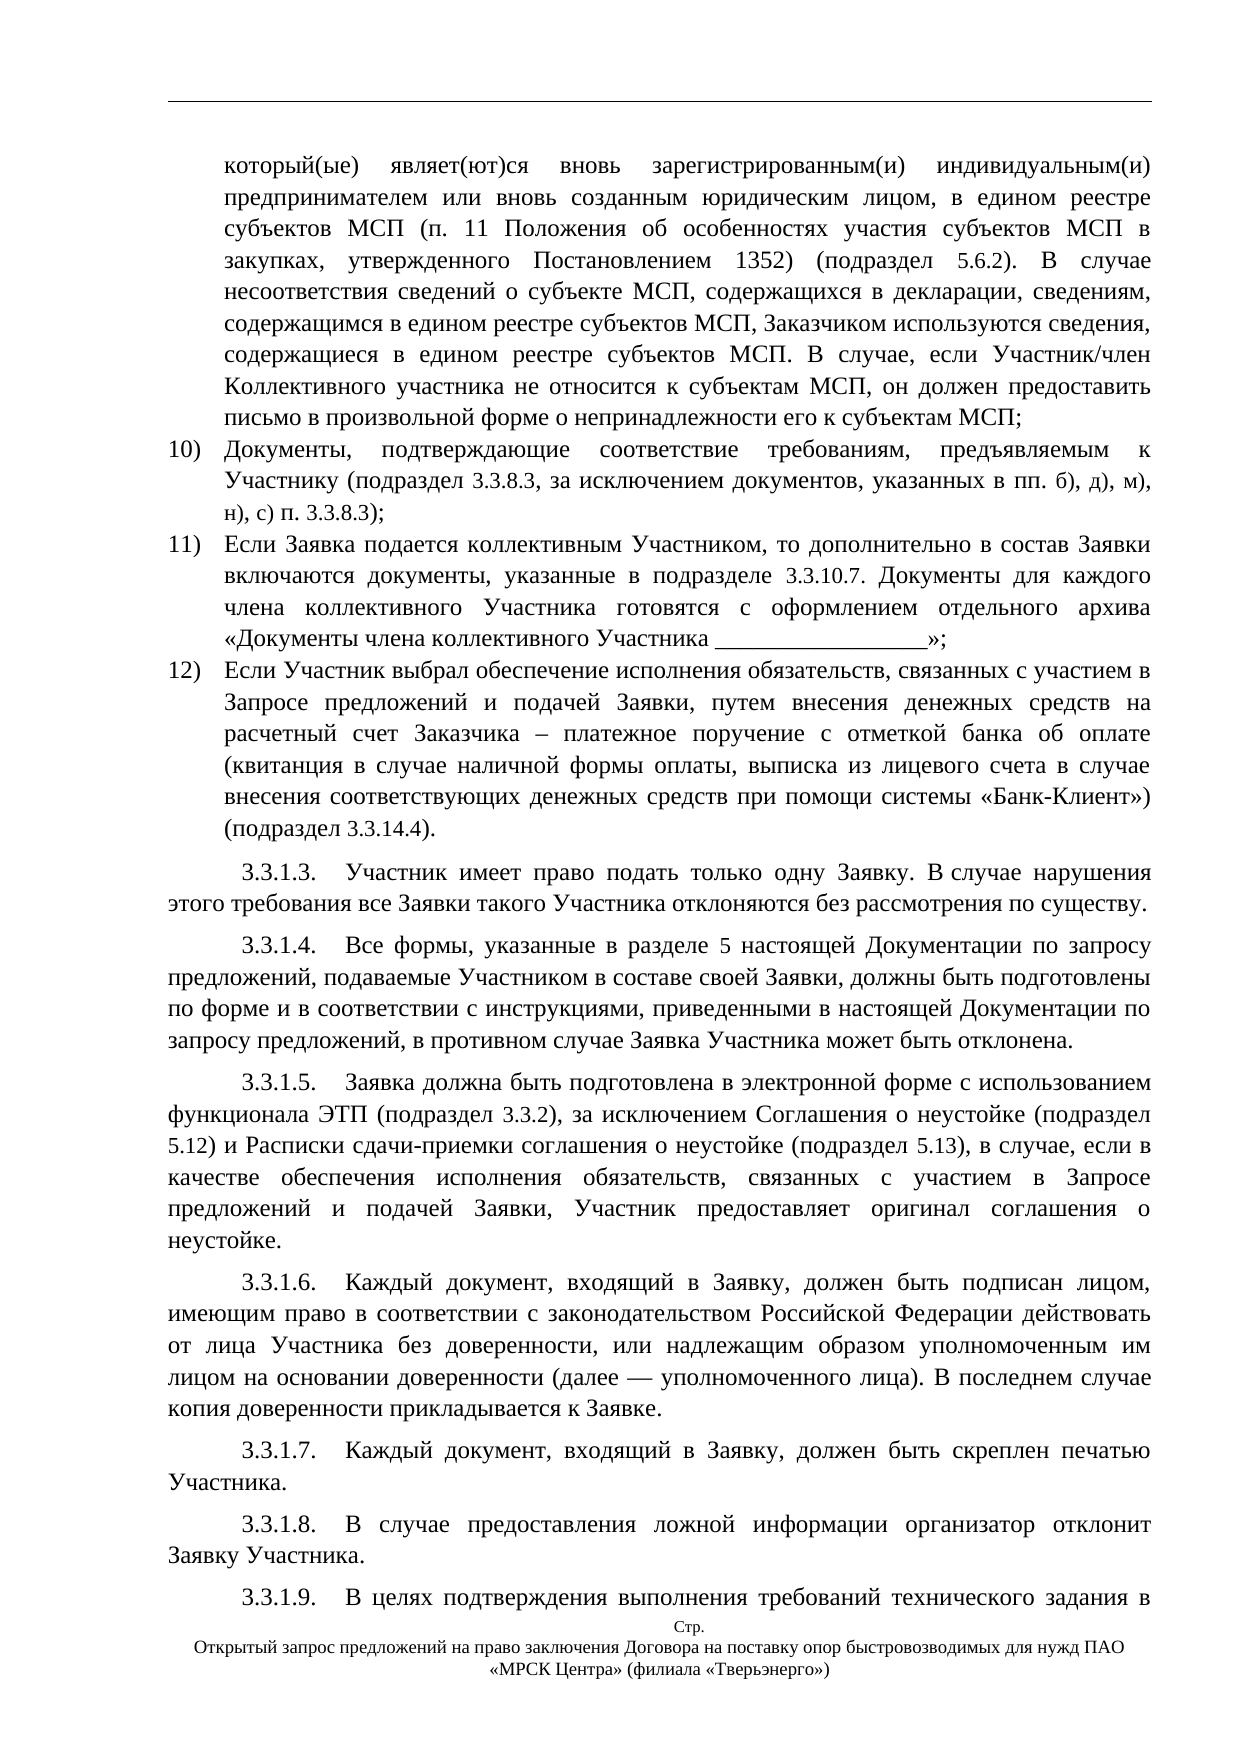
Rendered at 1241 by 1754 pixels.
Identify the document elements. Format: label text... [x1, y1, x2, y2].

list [168, 1582, 1152, 1611]
list Участник имеет право подать только одну Заявку. В случае нарушения этого требования все Заявки такого Участника отклоняются без рассмотрения по существу. [168, 857, 1152, 917]
list Если Заявка подается коллективным Участником, то дополнительно в состав Заявки включаются документы, указанные в подразделе 3.3.10.7. Документы для каждого члена коллективного Участника готовятся с оформлением отдельного архива «Документы члена коллективного Участника _________________»; [168, 529, 1152, 652]
list Каждый документ, входящий в Заявку, должен быть подписан лицом, имеющим право в соответствии с законодательством Российской Федерации действовать от лица Участника без доверенности, или надлежащим образом уполномоченным им лицом на основании доверенности (далее — уполномоченного лица). В последнем случае копия доверенности прикладывается к Заявке. [168, 1267, 1152, 1422]
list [168, 150, 1152, 431]
list Каждый документ, входящий в Заявку, должен быть скреплен печатью Участника. [168, 1435, 1152, 1495]
list Документы, подтверждающие соответствие требованиям, предъявляемым к Участнику (подраздел 3.3.8.3, за исключением документов, указанных в пп. б), д), м), н), с) п. 3.3.8.3); [168, 434, 1152, 526]
list В случае предоставления ложной информации организатор отклонит Заявку Участника. [168, 1509, 1152, 1569]
list Заявка должна быть подготовлена в электронной форме с использованием функционала ЭТП (подраздел 3.3.2), за исключением Соглашения о неустойке (подраздел 5.12) и Расписки сдачи-приемки соглашения о неустойке (подраздел 5.13), в случае, если в качестве обеспечения исполнения обязательств, связанных с участием в Запросе предложений и подачей Заявки, Участник предоставляет оригинал соглашения о неустойке. [168, 1067, 1152, 1254]
list Если Участник выбрал обеспечение исполнения обязательств, связанных с участием в Запросе предложений и подачей Заявки, путем внесения денежных средств на расчетный счет Заказчика – платежное поручение с отметкой банка об оплате (квитанция в случае наличной формы оплаты, выписка из лицевого счета в случае внесения соответствующих денежных средств при помощи системы «Банк-Клиент») (подраздел 3.3.14.4). [168, 655, 1152, 842]
list Все формы, указанные в разделе 5 настоящей Документации по запросу предложений, подаваемые Участником в составе своей Заявки, должны быть подготовлены по форме и в соответствии с инструкциями, приведенными в настоящей Документации по запросу предложений, в противном случае Заявка Участника может быть отклонена. [168, 930, 1152, 1054]
